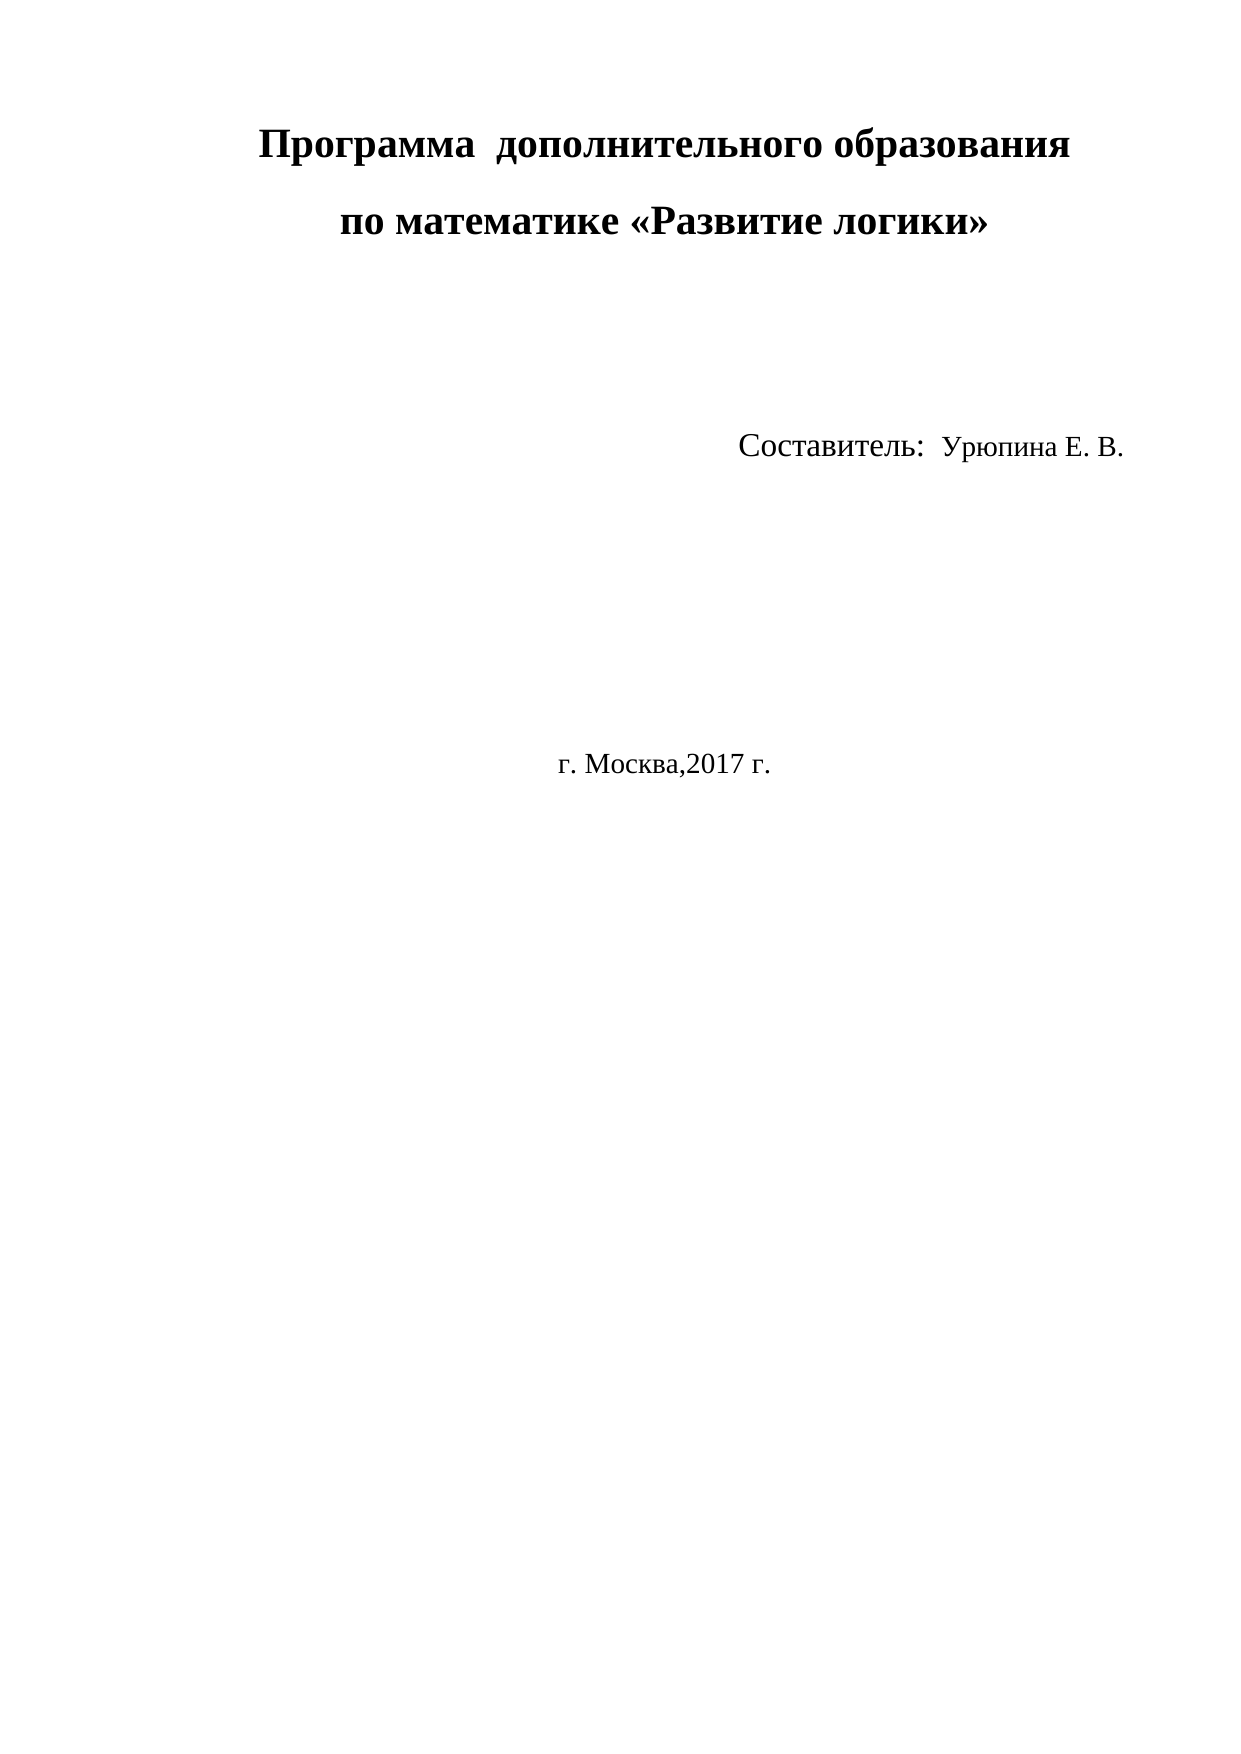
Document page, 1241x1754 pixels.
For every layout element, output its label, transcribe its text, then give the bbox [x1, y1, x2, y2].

text г. Москва,2017 г. [177, 746, 1152, 780]
text по математике «Развитие логики» [177, 195, 1152, 243]
text Составитель: Урюпина Е. В. [177, 426, 1152, 464]
text Программа дополнительного образования [177, 118, 1152, 166]
